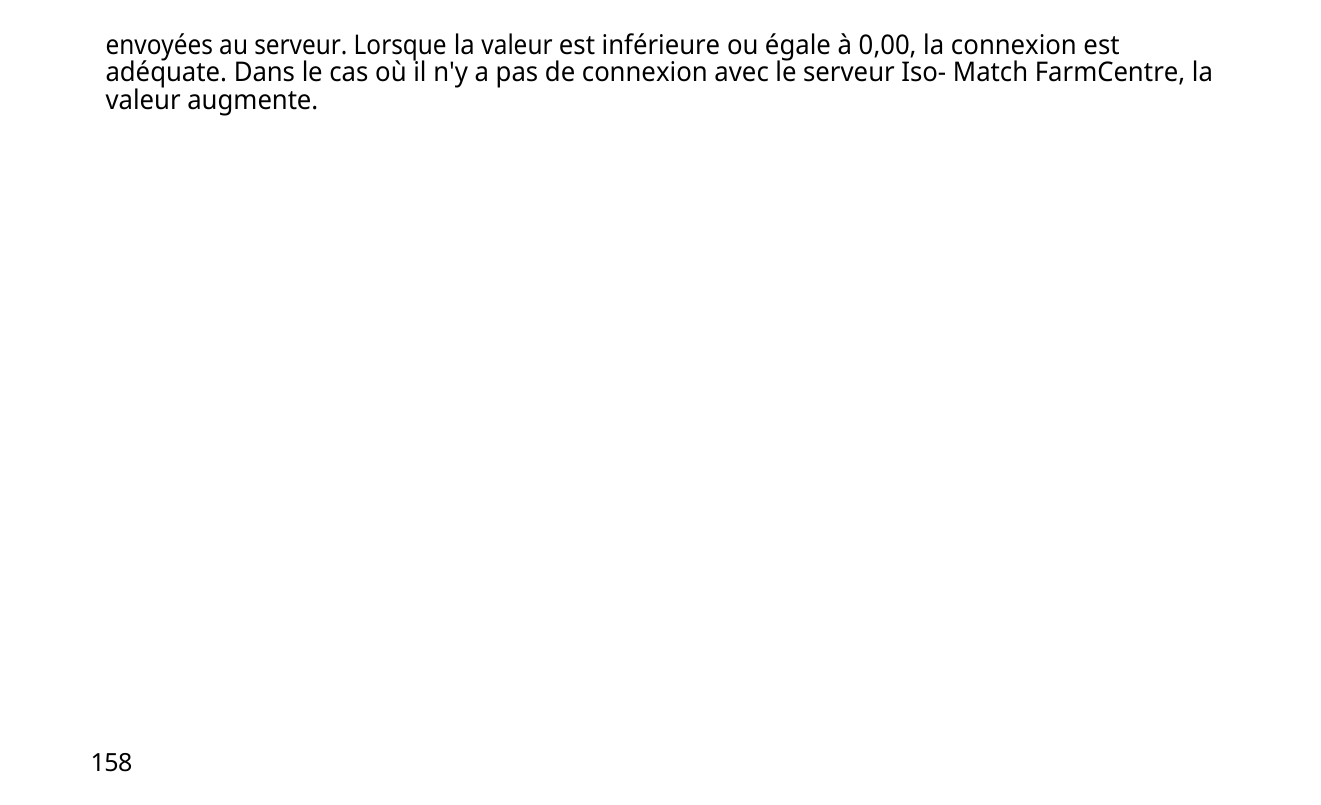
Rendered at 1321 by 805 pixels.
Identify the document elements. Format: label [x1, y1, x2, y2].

list [92, 31, 1223, 118]
